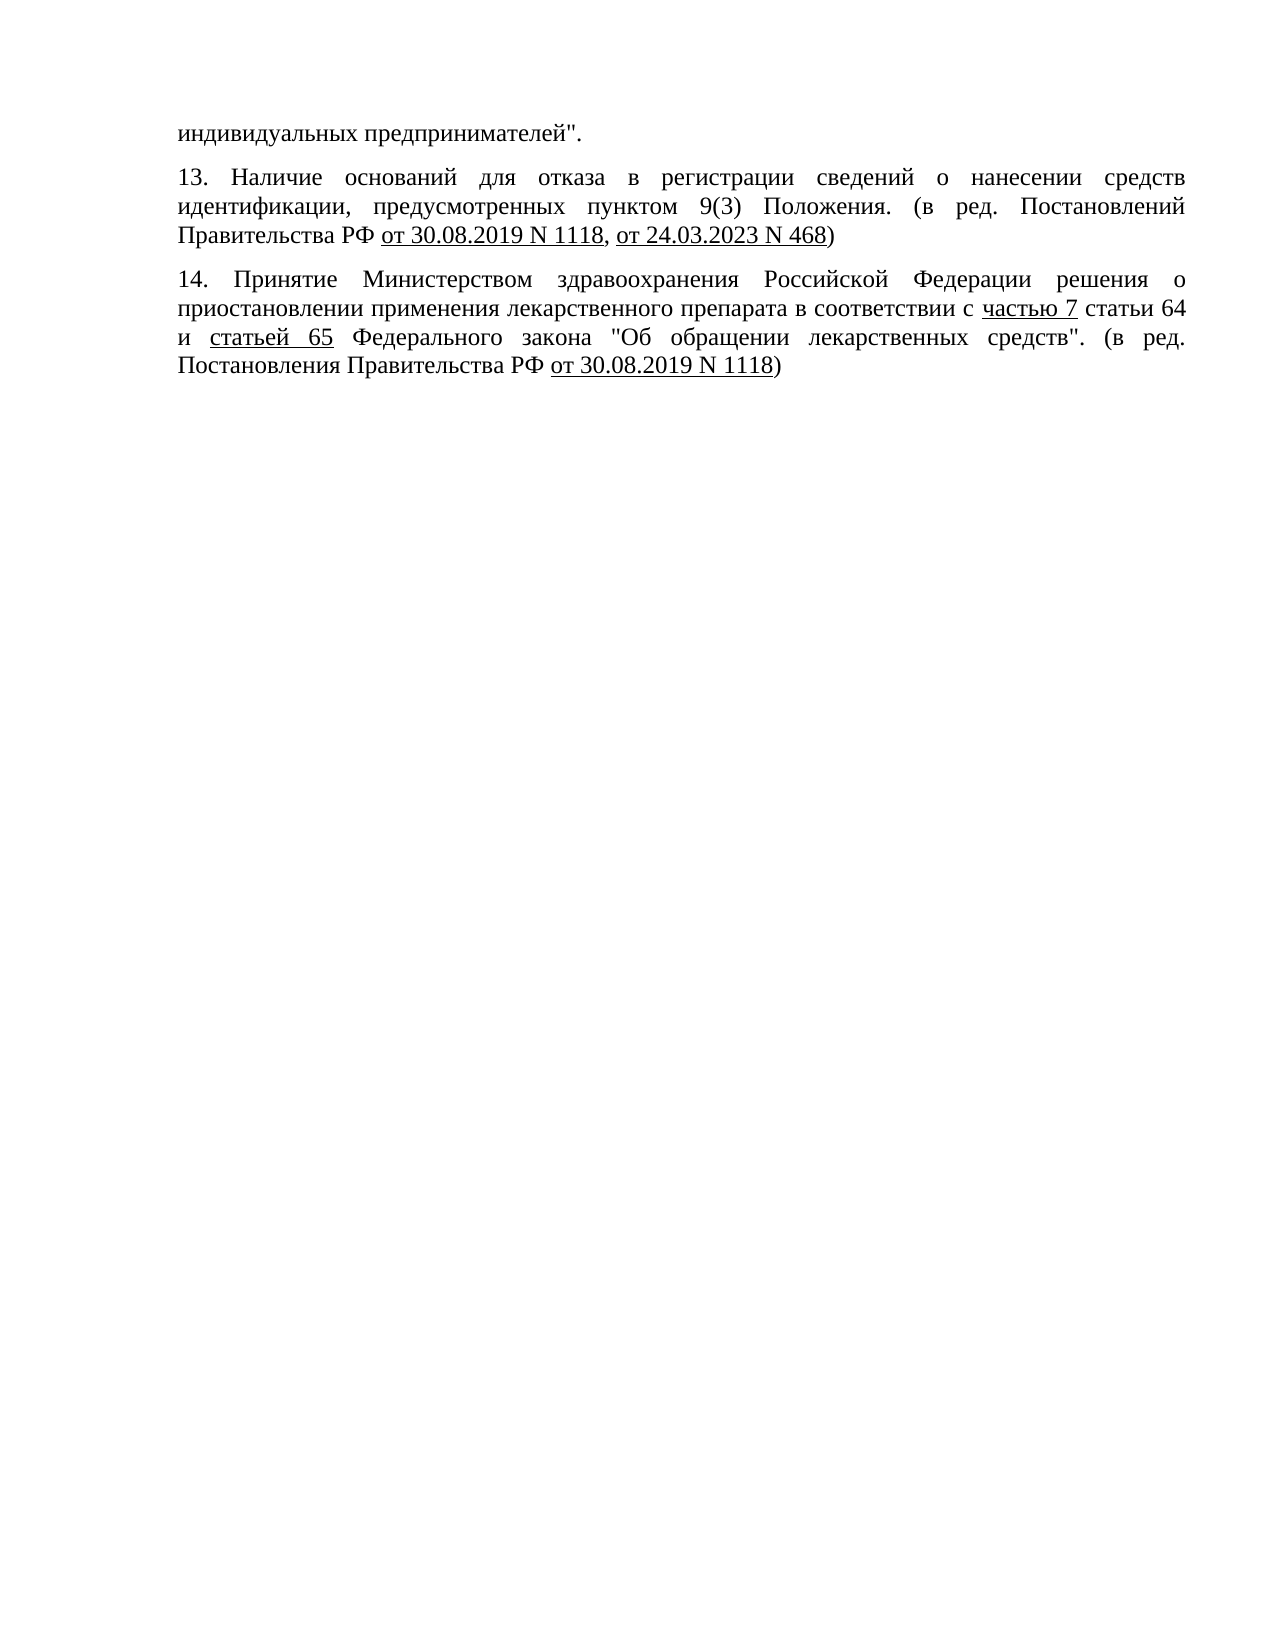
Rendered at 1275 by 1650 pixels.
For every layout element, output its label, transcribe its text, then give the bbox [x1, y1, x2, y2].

text 14. Принятие Министерством здравоохранения Российской Федерации решения о приостановлении применения лекарственного препарата в соответствии с частью 7 статьи 64 и статьей 65 Федерального закона "Об обращении лекарственных средств". (в ред. Постановления Правительства РФ от 30.08.2019 N 1118) [177, 264, 1186, 379]
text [177, 118, 1186, 147]
text 13. Наличие оснований для отказа в регистрации сведений о нанесении средств идентификации, предусмотренных пунктом 9(3) Положения. (в ред. Постановлений Правительства РФ от 30.08.2019 N 1118, от 24.03.2023 N 468) [177, 162, 1186, 249]
